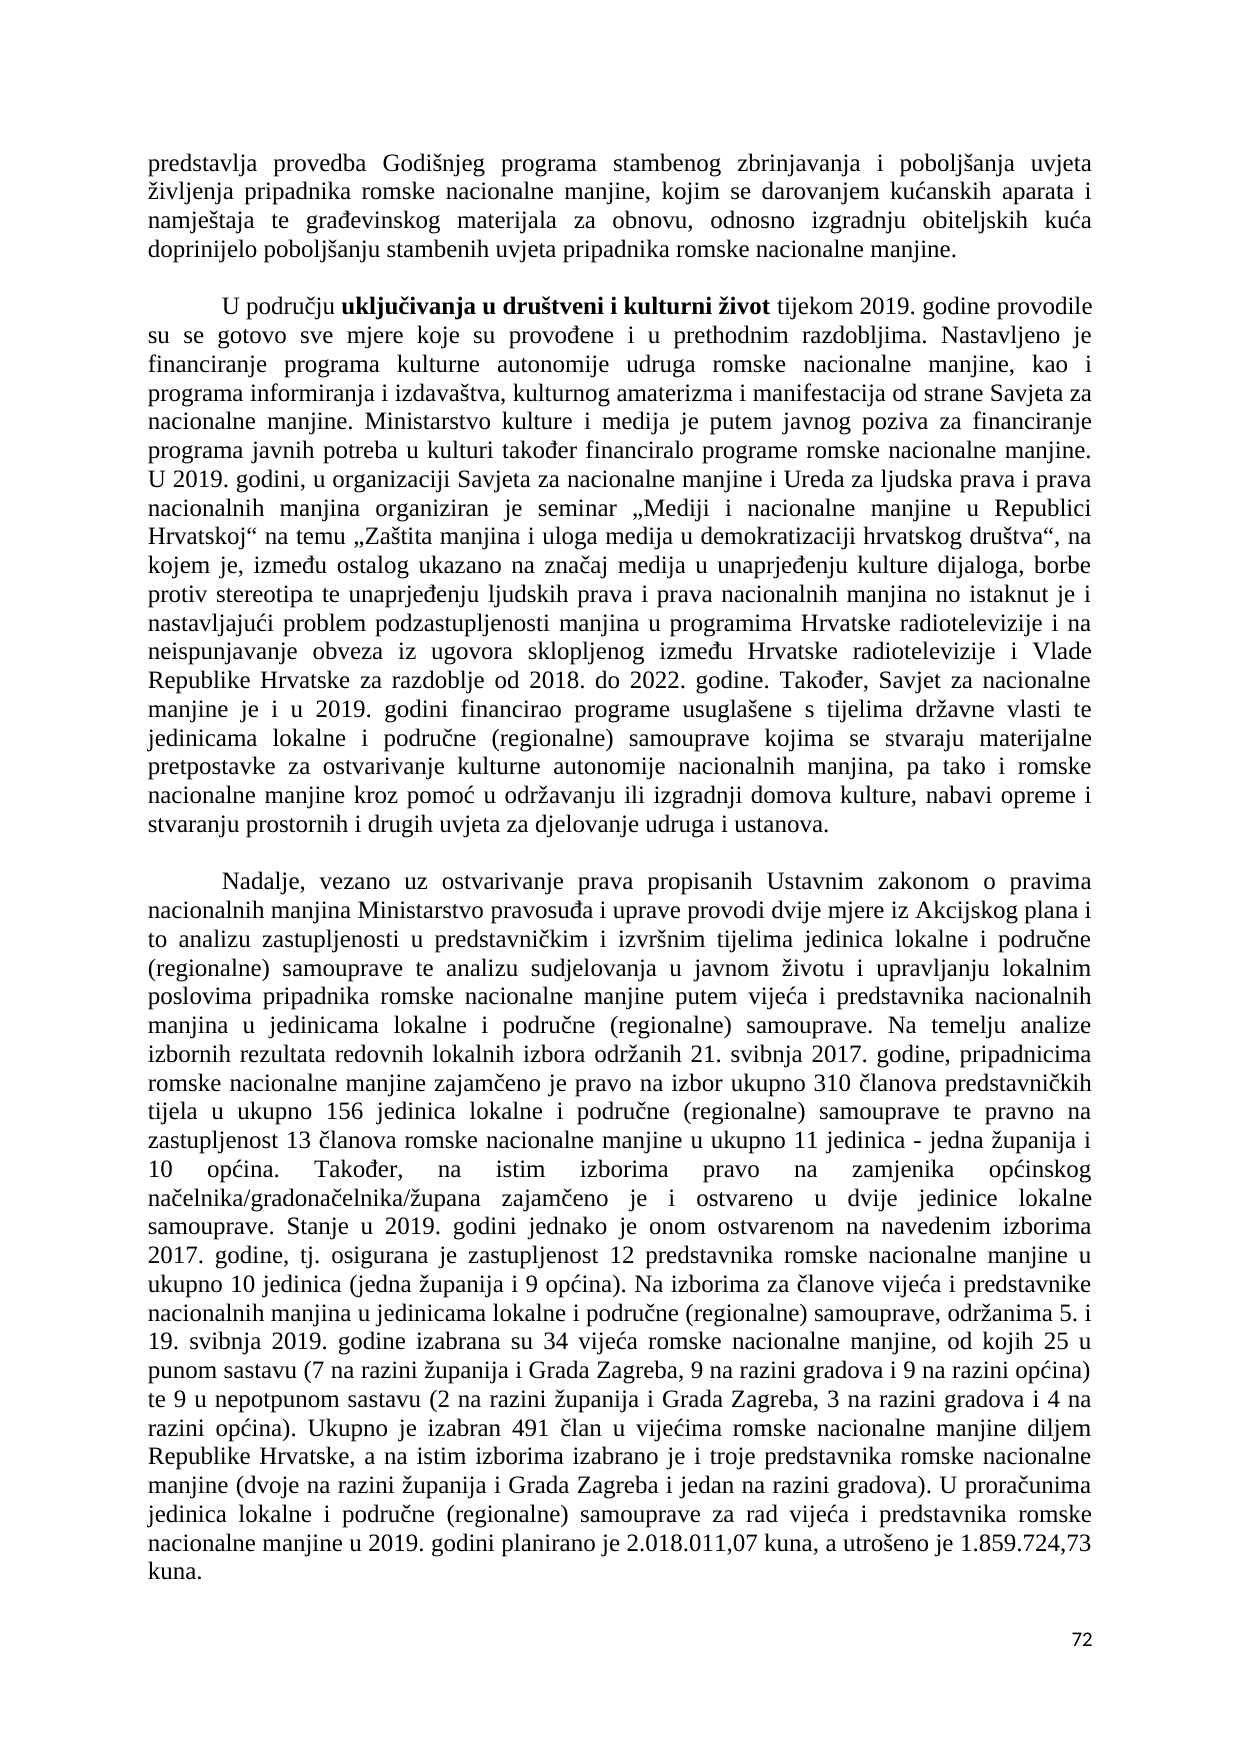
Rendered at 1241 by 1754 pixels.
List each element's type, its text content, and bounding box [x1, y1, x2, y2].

text U području uključivanja u društveni i kulturni život tijekom 2019. godine provodile su se gotovo sve mjere koje su provođene i u prethodnim razdobljima. Nastavljeno je financiranje programa kulturne autonomije udruga romske nacionalne manjine, kao i programa informiranja i izdavaštva, kulturnog amaterizma i manifestacija od strane Savjeta za nacionalne manjine. Ministarstvo kulture i medija je putem javnog poziva za financiranje programa javnih potreba u kulturi također financiralo programe romske nacionalne manjine. U 2019. godini, u organizaciji Savjeta za nacionalne manjine i Ureda za ljudska prava i prava nacionalnih manjina organiziran je seminar „Mediji i nacionalne manjine u Republici Hrvatskoj“ na temu „Zaštita manjina i uloga medija u demokratizaciji hrvatskog društva“, na kojem je, između ostalog ukazano na značaj medija u unaprjeđenju kulture dijaloga, borbe protiv stereotipa te unaprjeđenju ljudskih prava i prava nacionalnih manjina no istaknut je i nastavljajući problem podzastupljenosti manjina u programima Hrvatske radiotelevizije i na neispunjavanje obveza iz ugovora sklopljenog između Hrvatske radiotelevizije i Vlade Republike Hrvatske za razdoblje od 2018. do 2022. godine. Također, Savjet za nacionalne manjine je i u 2019. godini financirao programe usuglašene s tijelima državne vlasti te jedinicama lokalne i područne (regionalne) samouprave kojima se stvaraju materijalne pretpostavke za ostvarivanje kulturne autonomije nacionalnih manjina, pa tako i romske nacionalne manjine kroz pomoć u održavanju ili izgradnji domova kulture, nabavi opreme i stvaranju prostornih i drugih uvjeta za djelovanje udruga i ustanova. [148, 291, 1092, 838]
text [148, 148, 1092, 263]
text Nadalje, vezano uz ostvarivanje prava propisanih Ustavnim zakonom o pravima nacionalnih manjina Ministarstvo pravosuđa i uprave provodi dvije mjere iz Akcijskog plana i to analizu zastupljenosti u predstavničkim i izvršnim tijelima jedinica lokalne i područne (regionalne) samouprave te analizu sudjelovanja u javnom životu i upravljanju lokalnim poslovima pripadnika romske nacionalne manjine putem vijeća i predstavnika nacionalnih manjina u jedinicama lokalne i područne (regionalne) samouprave. Na temelju analize izbornih rezultata redovnih lokalnih izbora održanih 21. svibnja 2017. godine, pripadnicima romske nacionalne manjine zajamčeno je pravo na izbor ukupno 310 članova predstavničkih tijela u ukupno 156 jedinica lokalne i područne (regionalne) samouprave te pravno na zastupljenost 13 članova romske nacionalne manjine u ukupno 11 jedinica - jedna županija i 10 općina. Također, na istim izborima pravo na zamjenika općinskog načelnika/gradonačelnika/župana zajamčeno je i ostvareno u dvije jedinice lokalne samouprave. Stanje u 2019. godini jednako je onom ostvarenom na navedenim izborima 2017. godine, tj. osigurana je zastupljenost 12 predstavnika romske nacionalne manjine u ukupno 10 jedinica (jedna županija i 9 općina). Na izborima za članove vijeća i predstavnike nacionalnih manjina u jedinicama lokalne i područne (regionalne) samouprave, održanima 5. i 19. svibnja 2019. godine izabrana su 34 vijeća romske nacionalne manjine, od kojih 25 u punom sastavu (7 na razini županija i Grada Zagreba, 9 na razini gradova i 9 na razini općina) te 9 u nepotpunom sastavu (2 na razini županija i Grada Zagreba, 3 na razini gradova i 4 na razini općina). Ukupno je izabran 491 član u vijećima romske nacionalne manjine diljem Republike Hrvatske, a na istim izborima izabrano je i troje predstavnika romske nacionalne manjine (dvoje na razini županija i Grada Zagreba i jedan na razini gradova). U proračunima jedinica lokalne i područne (regionalne) samouprave za rad vijeća i predstavnika romske nacionalne manjine u 2019. godini planirano je 2.018.011,07 kuna, a utrošeno je 1.859.724,73 kuna. [148, 866, 1092, 1585]
